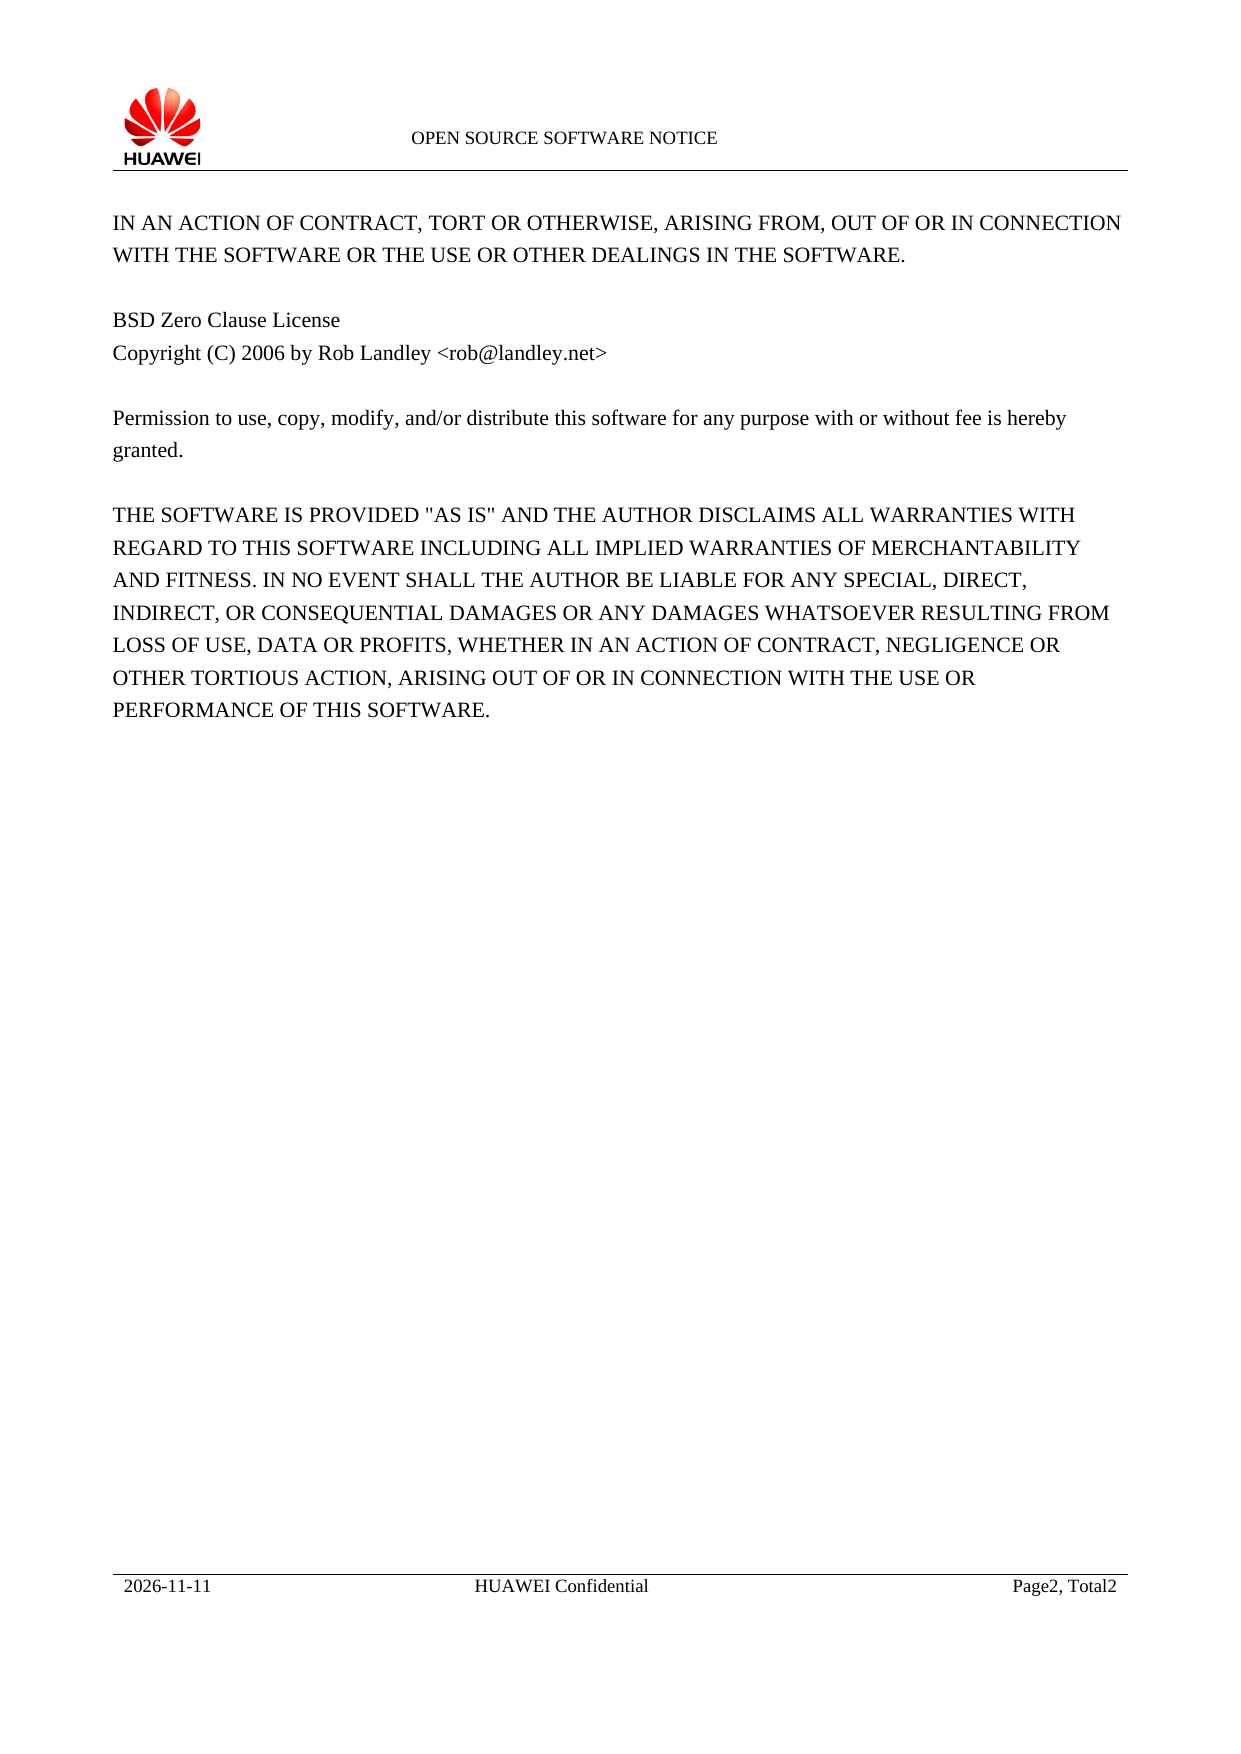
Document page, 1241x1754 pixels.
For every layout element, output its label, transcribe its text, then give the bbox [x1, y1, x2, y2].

picture [124, 88, 201, 165]
